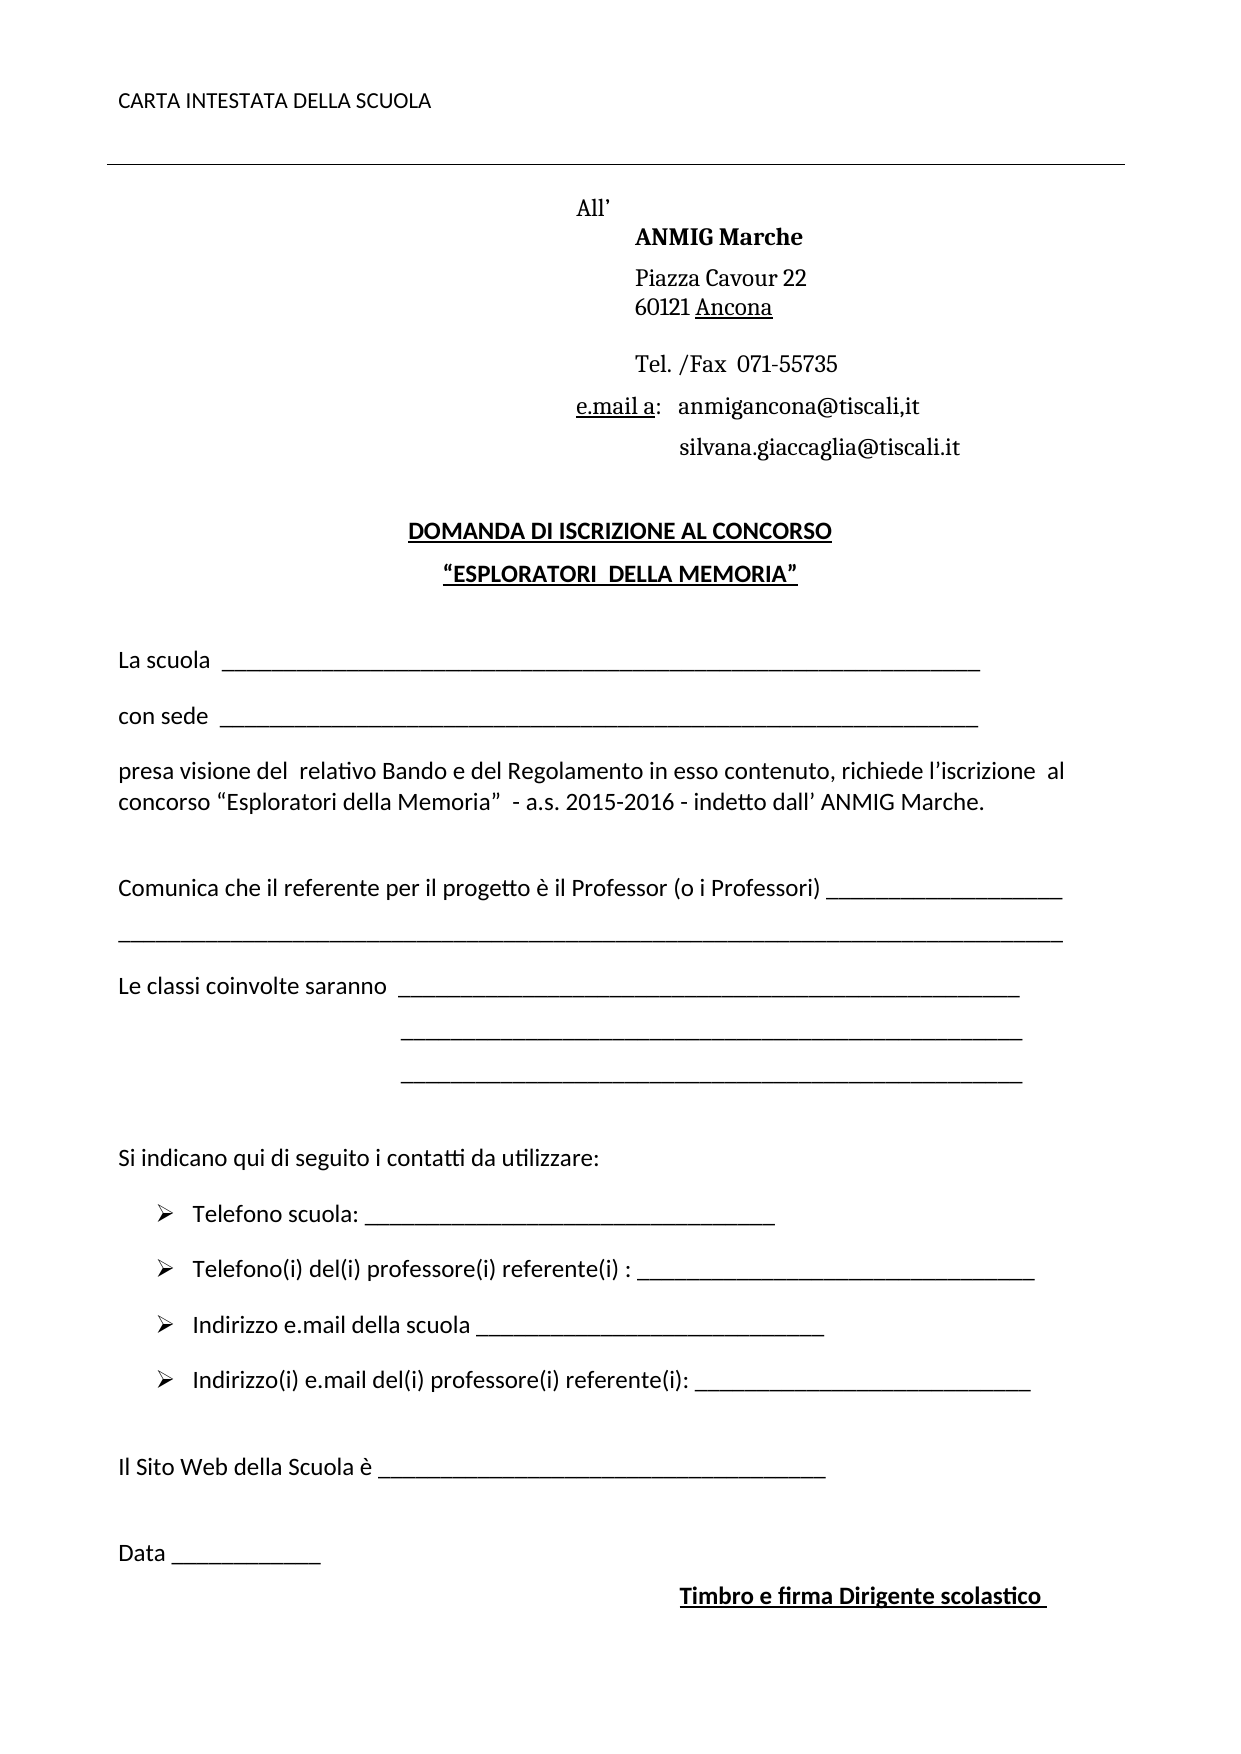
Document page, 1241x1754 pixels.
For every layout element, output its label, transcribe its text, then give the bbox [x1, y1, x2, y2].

list Indirizzo e.mail della scuola ____________________________ [155, 1309, 1122, 1340]
text Data ____________ [118, 1537, 1122, 1567]
text silvana.giaccaglia@tiscali.it [679, 433, 1122, 462]
text Comunica che il referente per il progetto è il Professor (o i Professori) ___________________ [118, 872, 1122, 902]
text presa visione del relativo Bando e del Regolamento in esso contenuto, richiede l’iscrizione al concorso “Esploratori della Memoria” - a.s. 2015-2016 - indetto dall’ ANMIG Marche. [118, 755, 1122, 816]
text Le classi coinvolte saranno __________________________________________________ [118, 971, 1122, 1001]
text ____________________________________________________________________________ [118, 915, 1122, 946]
text __________________________________________________ [118, 1057, 1122, 1087]
text Piazza Cavour 22 [635, 264, 1122, 293]
text __________________________________________________ [118, 1013, 1122, 1044]
text Si indicano qui di seguito i contatti da utilizzare: [118, 1143, 1122, 1173]
text All’ [576, 194, 1122, 223]
list Telefono scuola: _________________________________ [155, 1198, 1122, 1229]
text La scuola _____________________________________________________________ [118, 644, 1122, 675]
list Indirizzo(i) e.mail del(i) professore(i) referente(i): ___________________________ [155, 1365, 1122, 1395]
text Tel. /Fax 071-55735 [635, 350, 1122, 379]
text e.mail a: anmigancona@tiscali,it [576, 392, 1122, 420]
text con sede _____________________________________________________________ [118, 700, 1122, 730]
list Telefono(i) del(i) professore(i) referente(i) : ________________________________ [155, 1254, 1122, 1284]
text Timbro e firma Dirigente scolastico [679, 1580, 1122, 1610]
text ANMIG Marche [635, 223, 1122, 252]
text Il Sito Web della Scuola è ____________________________________ [118, 1451, 1122, 1481]
text “ESPLORATORI DELLA MEMORIA” [118, 558, 1122, 589]
text 60121 Ancona [635, 293, 1122, 322]
text DOMANDA DI ISCRIZIONE AL CONCORSO [118, 515, 1122, 546]
